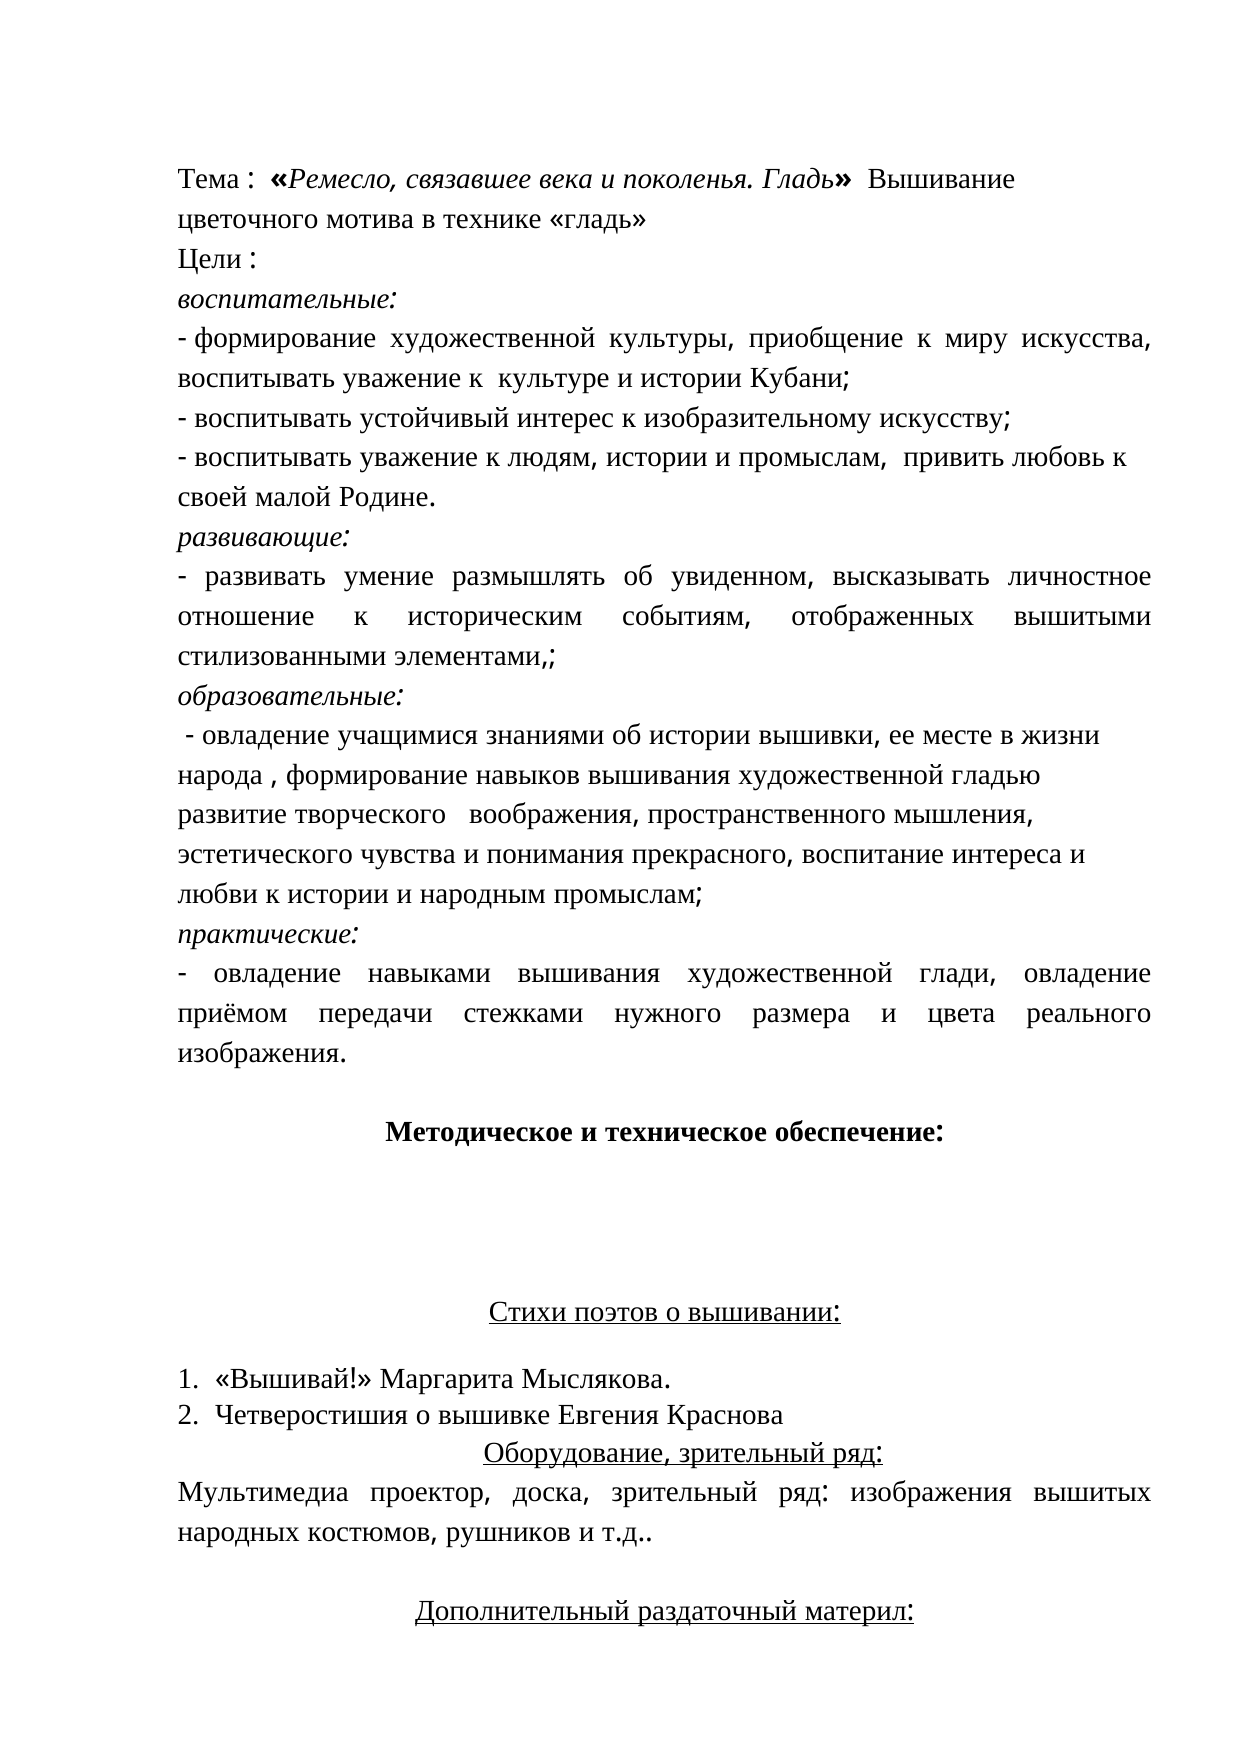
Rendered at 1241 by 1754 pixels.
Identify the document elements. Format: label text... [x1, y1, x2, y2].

text воспитательные: [177, 277, 1152, 317]
text Мультимедиа проектор, доска, зрительный ряд: изображения вышитых народных костюмов, рушников и т.д.. [177, 1471, 1152, 1550]
text - воспитывать уважение к людям, истории и промыслам, привить любовь к своей малой Родине. [177, 436, 1140, 515]
text Оборудование, зрительный ряд: [215, 1431, 1152, 1471]
text Методическое и техническое обеспечение: [177, 1110, 1152, 1150]
list Четверостишия о вышивке Евгения Краснова [177, 1397, 1152, 1431]
text развивающие: [177, 515, 1152, 555]
text Дополнительный раздаточный материл: [177, 1589, 1152, 1629]
text - воспитывать устойчивый интерес к изобразительному искусству; [177, 396, 1152, 436]
text Тема : «Ремесло, связавшее века и поколенья. Гладь» Вышивание цветочного мотива в технике «гладь» [177, 158, 1152, 237]
text - овладение навыками вышивания художественной глади, овладение приёмом передачи стежками нужного размера и цвета реального изображения. [177, 952, 1152, 1071]
text - развивать умение размышлять об увиденном, высказывать личностное отношение к историческим событиям, отображенных вышитыми стилизованными элементами,; [177, 555, 1152, 674]
text Стихи поэтов о вышивании: [177, 1290, 1152, 1329]
text практические: [177, 912, 1152, 952]
text - овладение учащимися знаниями об истории вышивки, ее месте в жизни народа , формирование навыков вышивания художественной гладью развитие творческого воображения, пространственного мышления, эстетического чувства и понимания прекрасного, воспитание интереса и любви к истории и народным промыслам; [177, 713, 1140, 912]
text Цели : [177, 237, 1152, 277]
list «Вышивай!» Маргарита Мыслякова. [177, 1358, 1152, 1397]
text - формирование художественной культуры, приобщение к миру искусства, воспитывать уважение к культуре и истории Кубани; [177, 317, 1152, 396]
text образовательные: [177, 674, 1152, 713]
